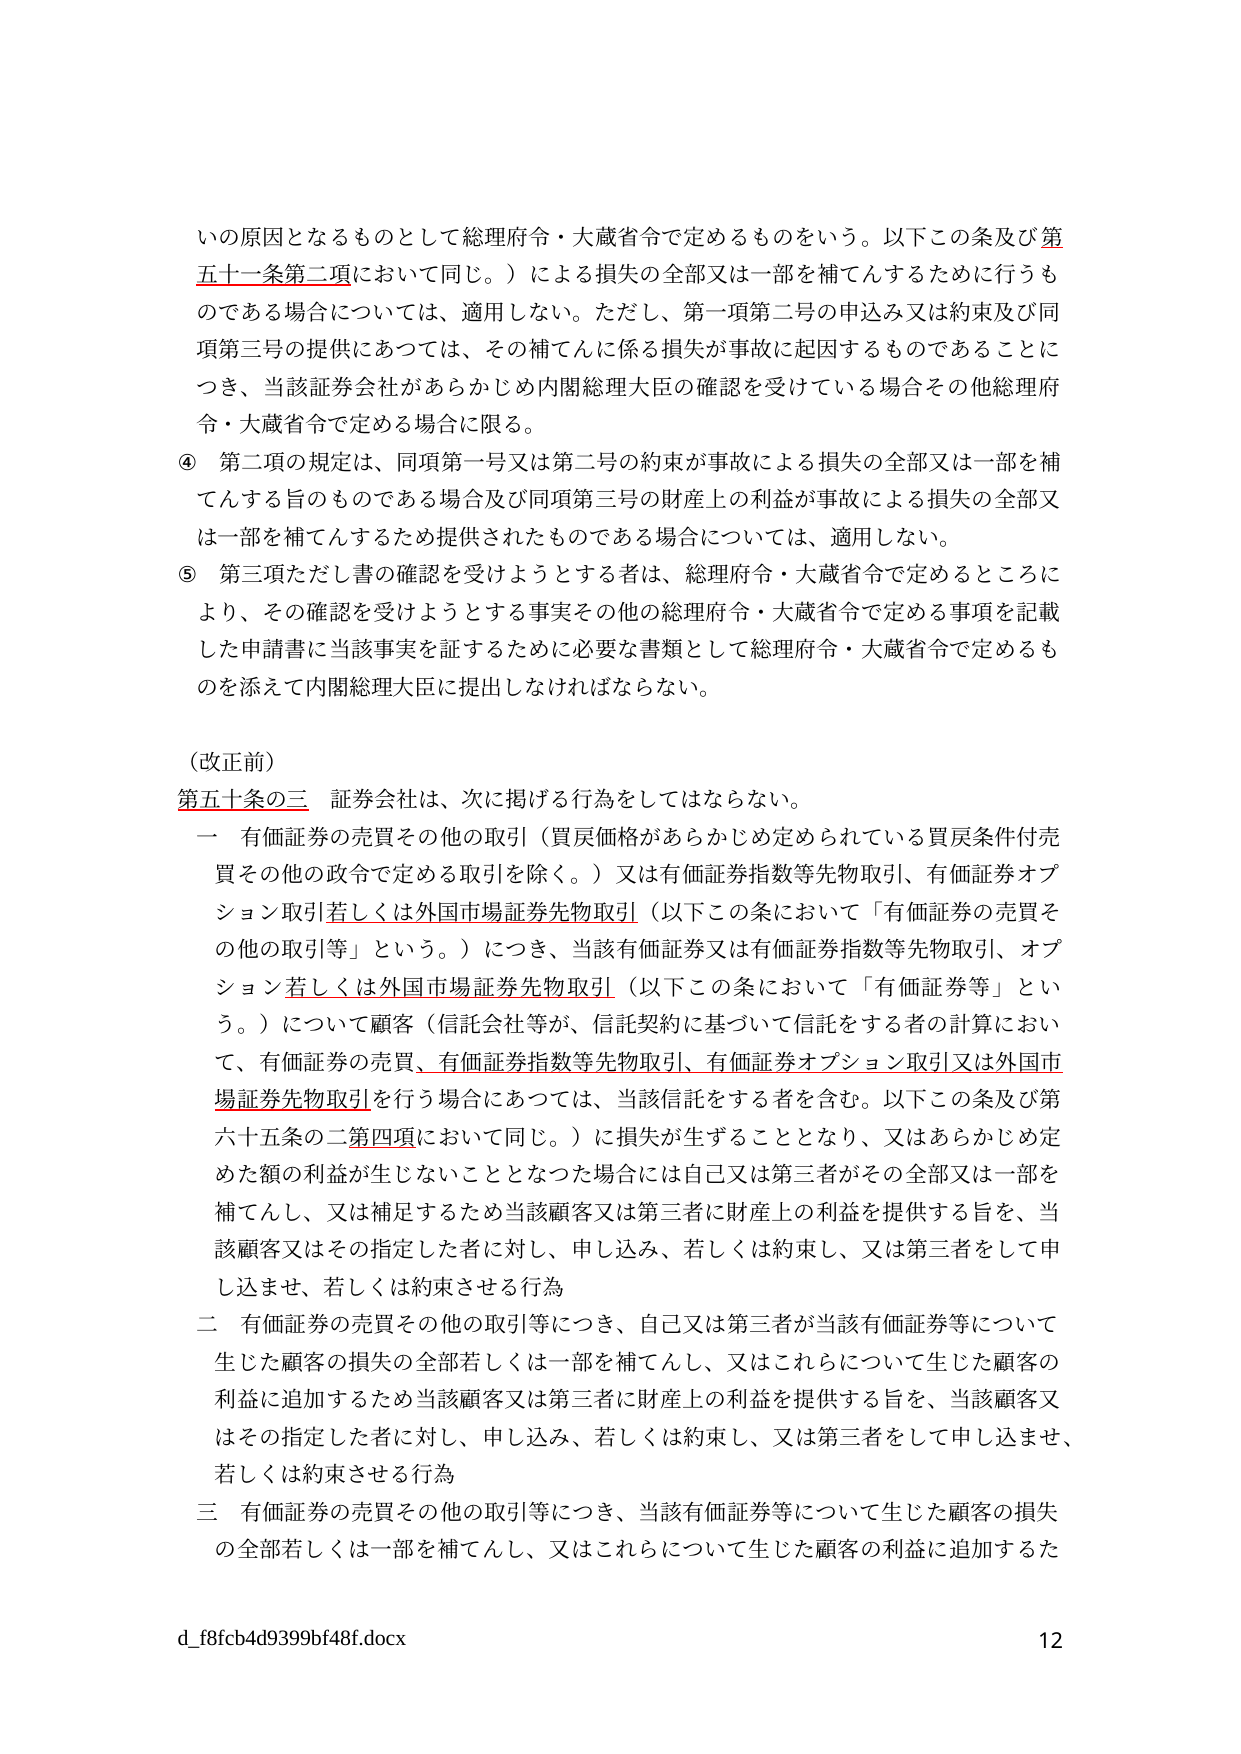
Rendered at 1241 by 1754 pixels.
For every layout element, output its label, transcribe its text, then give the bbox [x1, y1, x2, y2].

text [196, 1492, 1063, 1567]
text 一 有価証券の売買その他の取引（買戻価格があらかじめ定められている買戻条件付売買その他の政令で定める取引を除く。）又は有価証券指数等先物取引、有価証券オプション取引若しくは外国市場証券先物取引（以下この条において「有価証券の売買その他の取引等」という。）につき、当該有価証券又は有価証券指数等先物取引、オプション若しくは外国市場証券先物取引（以下この条において「有価証券等」という。）について顧客（信託会社等が、信託契約に基づいて信託をする者の計算において、有価証券の売買、有価証券指数等先物取引、有価証券オプション取引又は外国市場証券先物取引を行う場合にあつては、当該信託をする者を含む。以下この条及び第六十五条の二第四項において同じ。）に損失が生ずることとなり、又はあらかじめ定めた額の利益が生じないこととなつた場合には自己又は第三者がその全部又は一部を補てんし、又は補足するため当該顧客又は第三者に財産上の利益を提供する旨を、当該顧客又はその指定した者に対し、申し込み、若しくは約束し、又は第三者をして申し込ませ、若しくは約束させる行為 [196, 817, 1063, 1304]
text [177, 217, 1063, 442]
text 二 有価証券の売買その他の取引等につき、自己又は第三者が当該有価証券等について生じた顧客の損失の全部若しくは一部を補てんし、又はこれらについて生じた顧客の利益に追加するため当該顧客又は第三者に財産上の利益を提供する旨を、当該顧客又はその指定した者に対し、申し込み、若しくは約束し、又は第三者をして申し込ませ、若しくは約束させる行為 [196, 1304, 1063, 1492]
text ④ 第二項の規定は、同項第一号又は第二号の約束が事故による損失の全部又は一部を補てんする旨のものである場合及び同項第三号の財産上の利益が事故による損失の全部又は一部を補てんするため提供されたものである場合については、適用しない。 [177, 442, 1063, 554]
text ⑤ 第三項ただし書の確認を受けようとする者は、総理府令・大蔵省令で定めるところにより、その確認を受けようとする事実その他の総理府令・大蔵省令で定める事項を記載した申請書に当該事実を証するために必要な書類として総理府令・大蔵省令で定めるものを添えて内閣総理大臣に提出しなければならない。 [177, 554, 1063, 704]
text （改正前） [177, 742, 1063, 779]
text 第五十条の三 証券会社は、次に掲げる行為をしてはならない。 [177, 779, 1063, 817]
